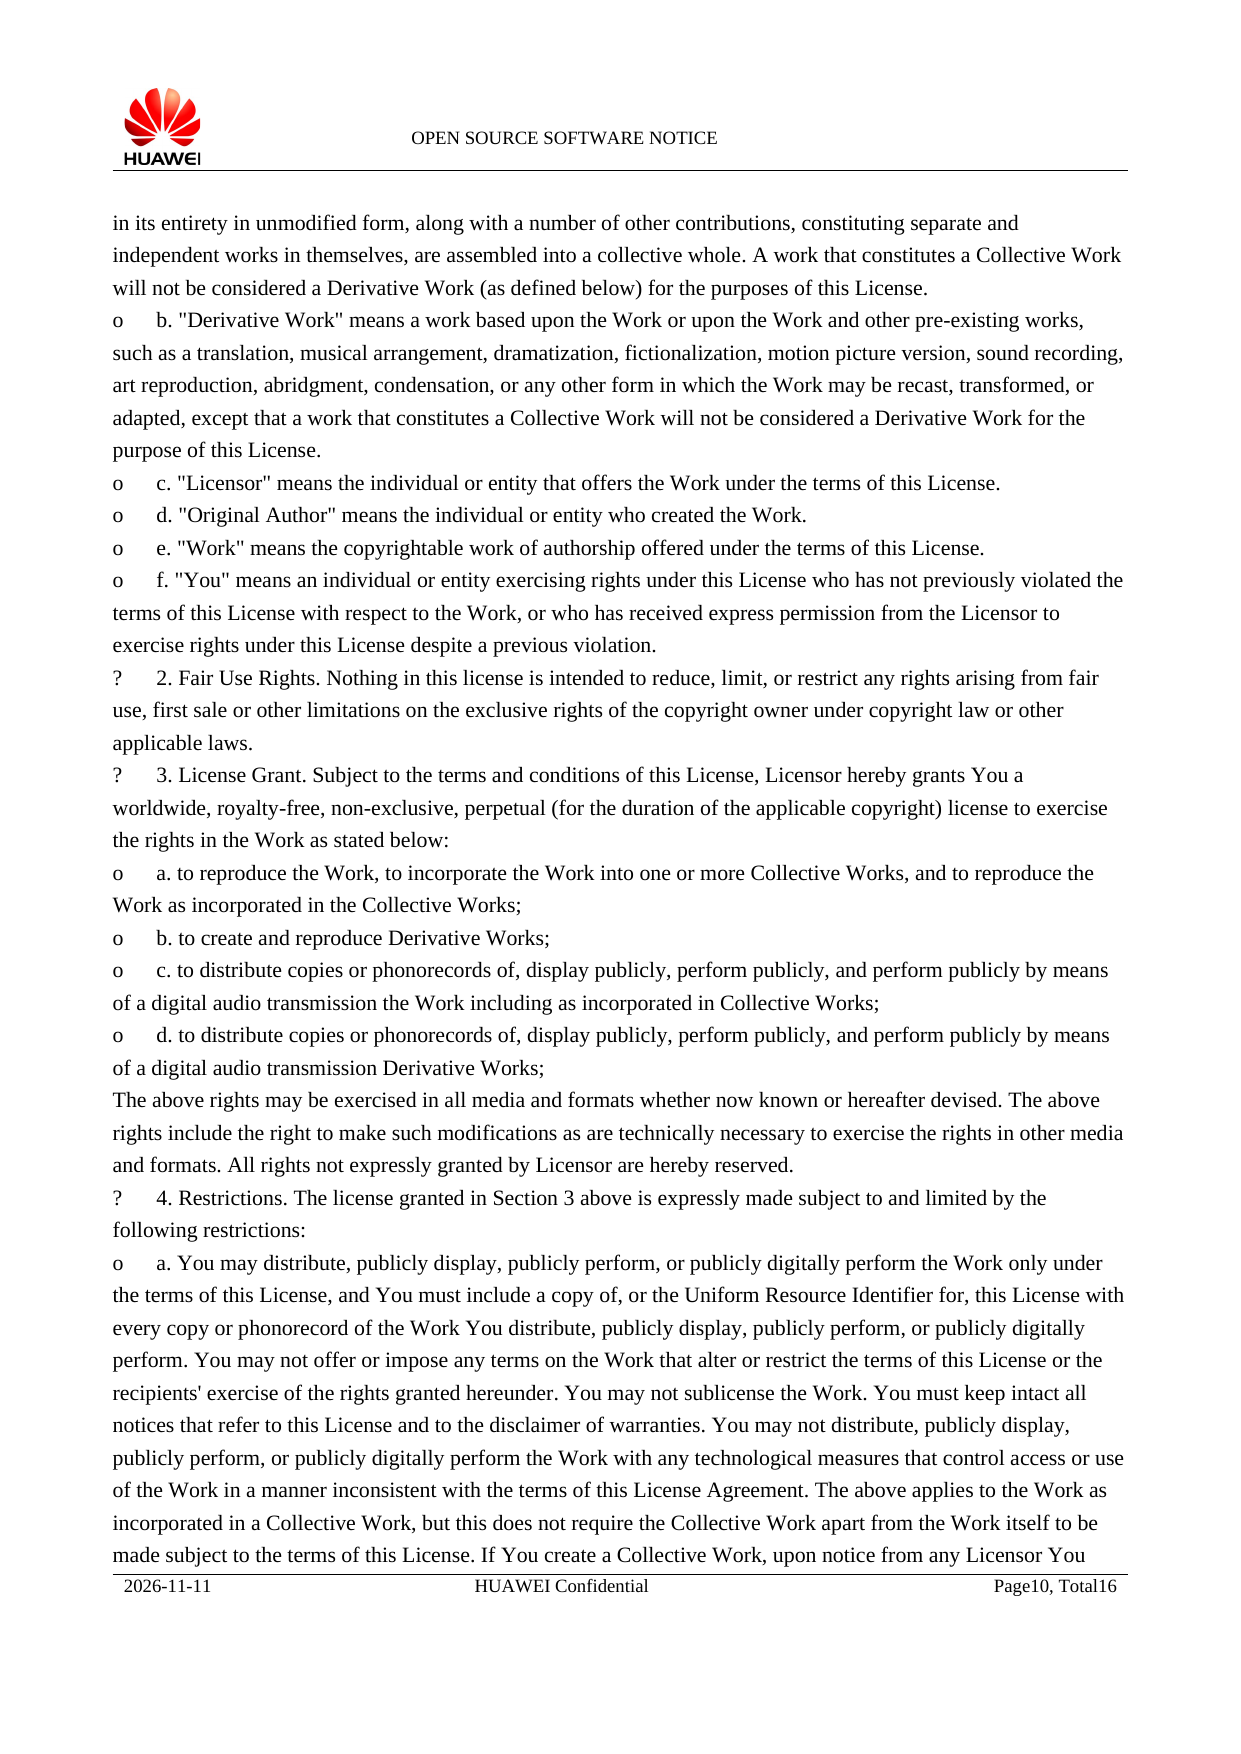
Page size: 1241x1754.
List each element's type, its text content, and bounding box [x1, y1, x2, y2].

picture [124, 88, 201, 165]
